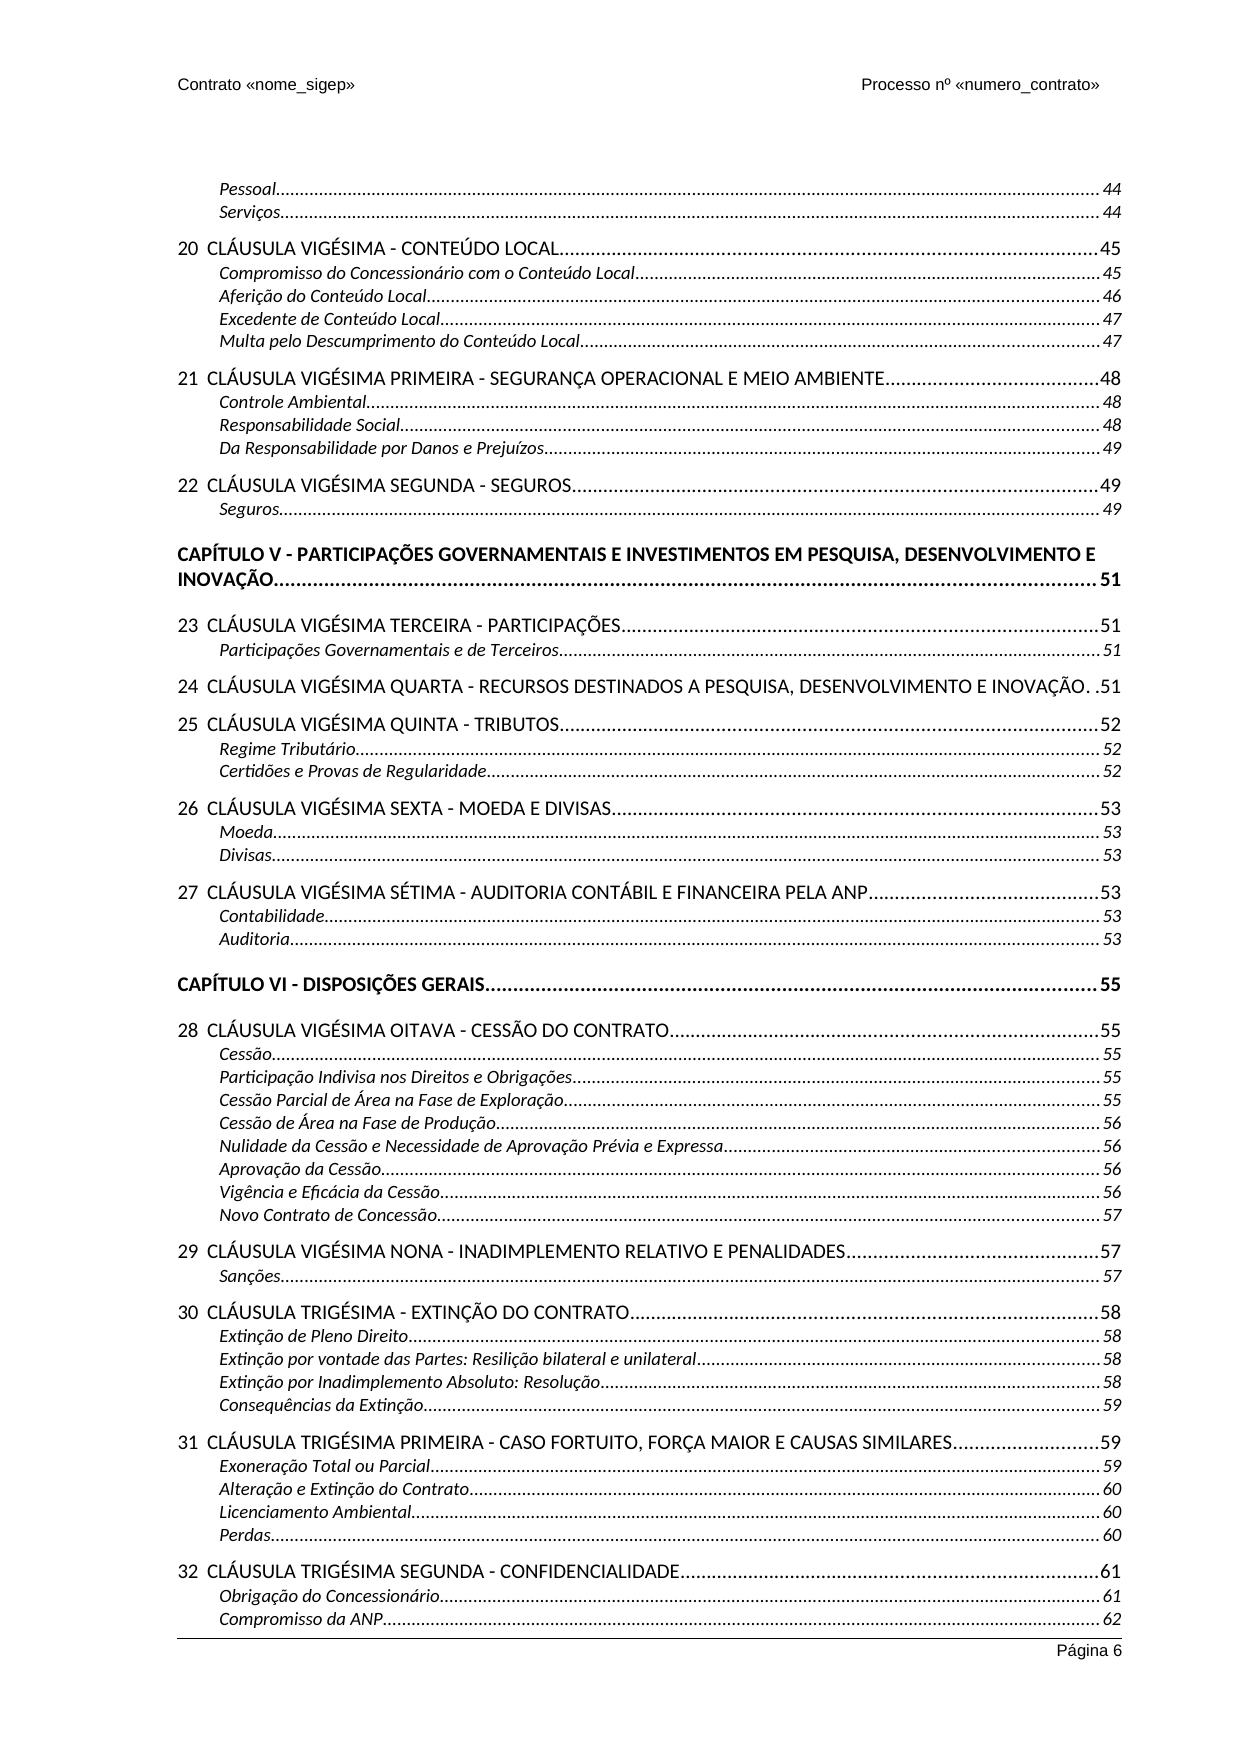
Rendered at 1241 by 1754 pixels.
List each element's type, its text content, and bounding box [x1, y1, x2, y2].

text Participação Indivisa nos Direitos e Obrigações 55 [219, 1066, 1122, 1088]
text Excedente de Conteúdo Local 47 [219, 307, 1122, 330]
text Responsabilidade Social 48 [219, 413, 1122, 436]
text Controle Ambiental 48 [219, 391, 1122, 413]
text 30 CLÁUSULA TRIGÉSIMA - EXTINÇÃO DO CONTRATO 58 [177, 1299, 1122, 1325]
text 22 CLÁUSULA VIGÉSIMA SEGUNDA - SEGUROS 49 [177, 472, 1122, 497]
text 21 CLÁUSULA VIGÉSIMA PRIMEIRA - SEGURANÇA OPERACIONAL E MEIO AMBIENTE 48 [177, 365, 1122, 391]
text Multa pelo Descumprimento do Conteúdo Local 47 [219, 330, 1122, 353]
text Aprovação da Cessão 56 [219, 1157, 1122, 1180]
text Vigência e Eficácia da Cessão 56 [219, 1180, 1122, 1203]
text 23 CLÁUSULA VIGÉSIMA TERCEIRA - PARTICIPAÇÕES 51 [177, 613, 1122, 638]
text Licenciamento Ambiental 60 [219, 1500, 1122, 1523]
text Da Responsabilidade por Danos e Prejuízos 49 [219, 436, 1122, 459]
text 28 CLÁUSULA VIGÉSIMA OITAVA - CESSÃO DO CONTRATO 55 [177, 1017, 1122, 1043]
text Compromisso da ANP 62 [219, 1607, 1122, 1630]
text Contabilidade 53 [219, 904, 1122, 927]
text Serviços 44 [219, 200, 1122, 223]
text Exoneração Total ou Parcial 59 [219, 1454, 1122, 1477]
text Extinção por vontade das Partes: Resilição bilateral e unilateral 58 [219, 1348, 1122, 1371]
text CAPÍTULO V - PARTICIPAÇÕES GOVERNAMENTAIS E INVESTIMENTOS EM Pesquisa, Desenvolvimento e Inovação 51 [177, 541, 1122, 592]
text Extinção de Pleno Direito 58 [219, 1325, 1122, 1348]
text Divisas 53 [219, 843, 1122, 866]
text CAPÍTULO VI - DISPOSIÇÕES GERAIS 55 [177, 971, 1122, 996]
text Extinção por Inadimplemento Absoluto: Resolução 58 [219, 1371, 1122, 1393]
text Aferição do Conteúdo Local 46 [219, 284, 1122, 307]
text Moeda 53 [219, 821, 1122, 843]
text Consequências da Extinção 59 [219, 1393, 1122, 1416]
text Alteração e Extinção do Contrato 60 [219, 1477, 1122, 1500]
text Seguros 49 [219, 497, 1122, 520]
text Sanções 57 [219, 1264, 1122, 1287]
text 32 CLÁUSULA TRIGÉSIMA SEGUNDA - CONFIDENCIALIDADE 61 [177, 1558, 1122, 1584]
text Novo Contrato de Concessão 57 [219, 1203, 1122, 1226]
text 24 CLÁUSULA VIGÉSIMA QUARTA - RECURSOS DESTINADOS A PESQUISA, DESENVOLVIMENTO E INOVAÇÃO 51 [177, 673, 1122, 699]
text Cessão de Área na Fase de Produção 56 [219, 1111, 1122, 1134]
text Cessão 55 [219, 1043, 1122, 1066]
text Auditoria 53 [219, 927, 1122, 950]
text 25 CLÁUSULA VIGÉSIMA QUINTA - TRIBUTOS 52 [177, 711, 1122, 737]
text Pessoal 44 [219, 177, 1122, 200]
text Regime Tributário 52 [219, 737, 1122, 760]
text Cessão Parcial de Área na Fase de Exploração 55 [219, 1088, 1122, 1111]
text 20 CLÁUSULA VIGÉSIMA - CONTEÚDO LOCAL 45 [177, 236, 1122, 261]
text 29 CLÁUSULA VIGÉSIMA NONA - INADIMPLEMENTO RELATIVO E PENALIDADES 57 [177, 1238, 1122, 1264]
text Perdas 60 [219, 1523, 1122, 1546]
text Nulidade da Cessão e Necessidade de Aprovação Prévia e Expressa 56 [219, 1134, 1122, 1157]
text Certidões e Provas de Regularidade 52 [219, 760, 1122, 783]
text Participações Governamentais e de Terceiros 51 [219, 638, 1122, 661]
text Compromisso do Concessionário com o Conteúdo Local 45 [219, 261, 1122, 284]
text 26 CLÁUSULA VIGÉSIMA SEXTA - MOEDA E DIVISAS 53 [177, 795, 1122, 821]
text 27 CLÁUSULA VIGÉSIMA SÉTIMA - AUDITORIA CONTÁBIL E FINANCEIRA PELA ANP 53 [177, 879, 1122, 904]
text 31 CLÁUSULA TRIGÉSIMA PRIMEIRA - CASO FORTUITO, FORÇA MAIOR E CAUSAS SIMILARES 59 [177, 1429, 1122, 1454]
text Obrigação do Concessionário 61 [219, 1584, 1122, 1607]
